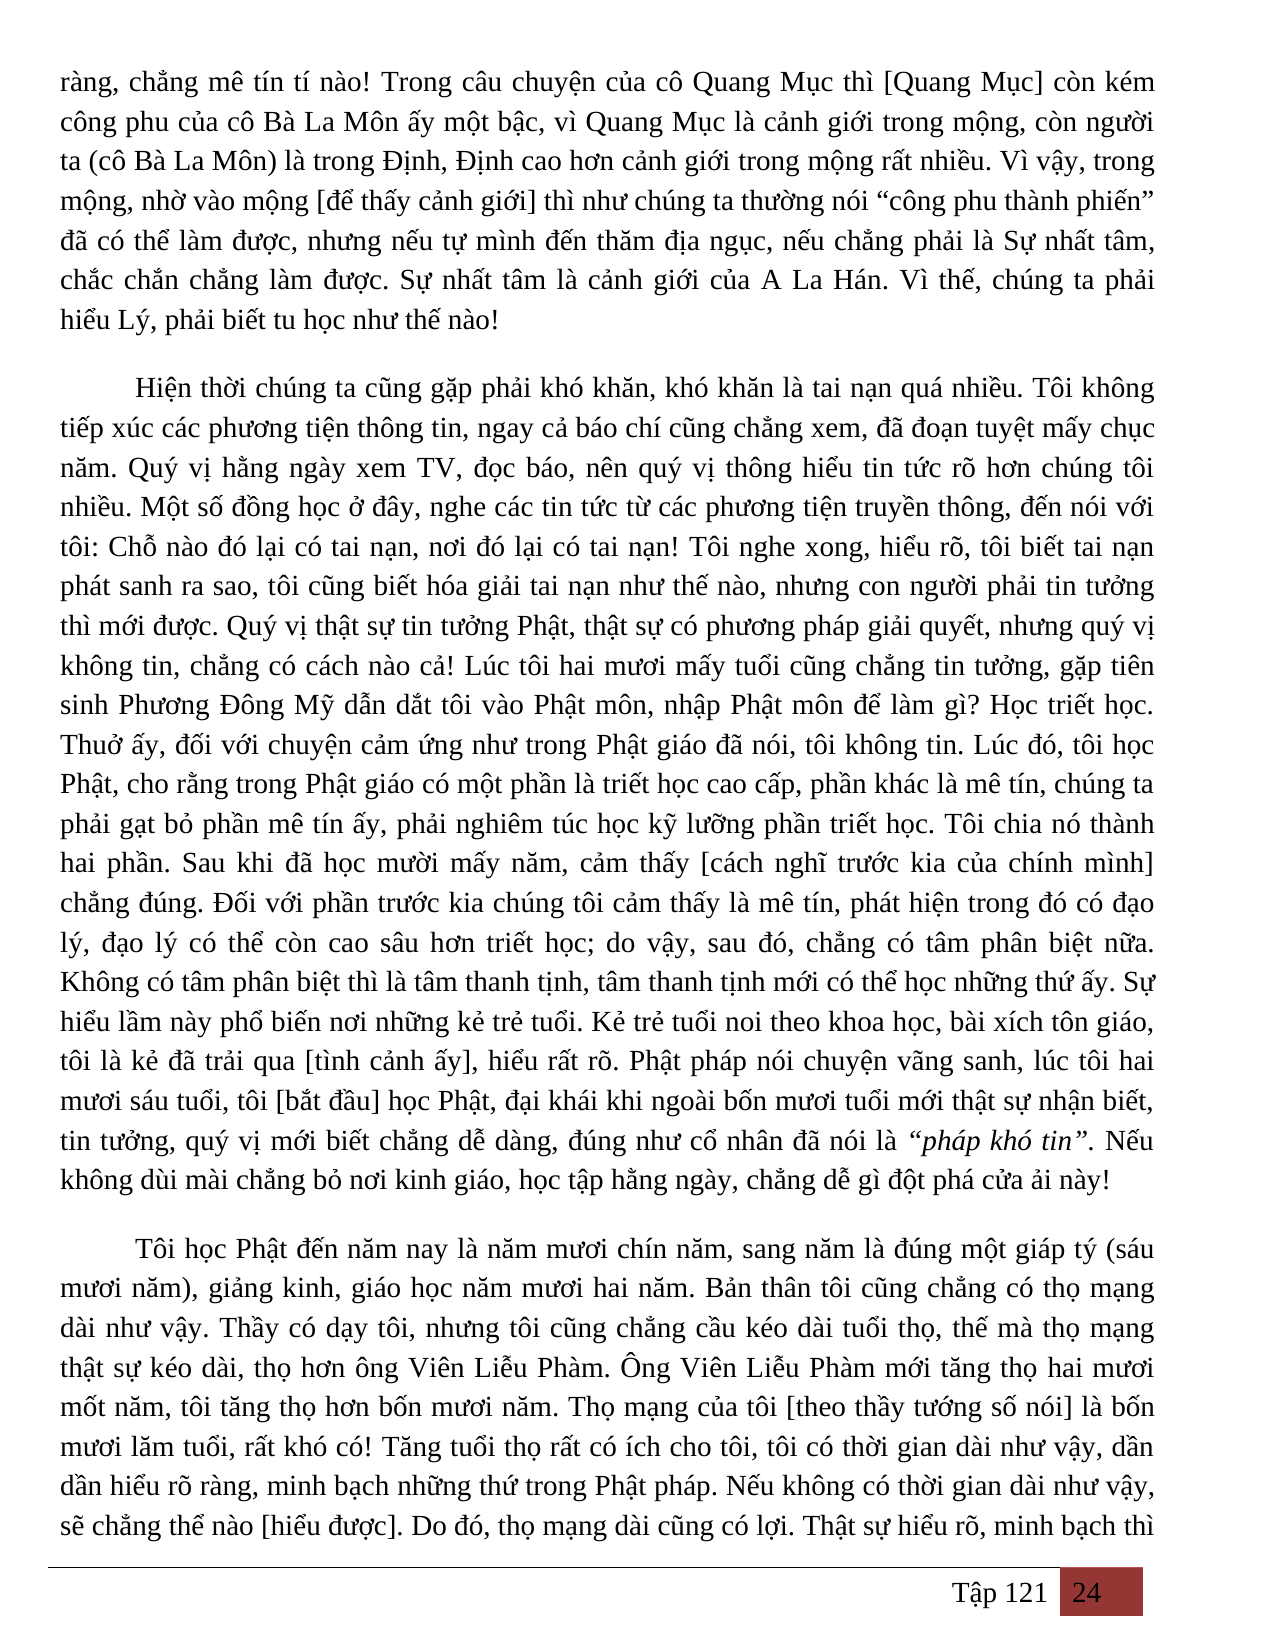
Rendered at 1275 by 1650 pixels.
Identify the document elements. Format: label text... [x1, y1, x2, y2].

text Hiện thời chúng ta cũng gặp phải khó khăn, khó khăn là tai nạn quá nhiều. Tôi không tiếp xúc các phương tiện thông tin, ngay cả báo chí cũng chẳng xem, đã đoạn tuyệt mấy chục năm. Quý vị hằng ngày xem TV, đọc báo, nên quý vị thông hiểu tin tức rõ hơn chúng tôi nhiều. Một số đồng học ở đây, nghe các tin tức từ các phương tiện truyền thông, đến nói với tôi: Chỗ nào đó lại có tai nạn, nơi đó lại có tai nạn! Tôi nghe xong, hiểu rõ, tôi biết tai nạn phát sanh ra sao, tôi cũng biết hóa giải tai nạn như thế nào, nhưng con người phải tin tưởng thì mới được. Quý vị thật sự tin tưởng Phật, thật sự có phương pháp giải quyết, nhưng quý vị không tin, chẳng có cách nào cả! Lúc tôi hai mươi mấy tuổi cũng chẳng tin tưởng, gặp tiên sinh Phương Đông Mỹ dẫn dắt tôi vào Phật môn, nhập Phật môn để làm gì? Học triết học. Thuở ấy, đối với chuyện cảm ứng như trong Phật giáo đã nói, tôi không tin. Lúc đó, tôi học Phật, cho rằng trong Phật giáo có một phần là triết học cao cấp, phần khác là mê tín, chúng ta phải gạt bỏ phần mê tín ấy, phải nghiêm túc học kỹ lưỡng phần triết học. Tôi chia nó thành hai phần. Sau khi đã học mười mấy năm, cảm thấy [cách nghĩ trước kia của chính mình] chẳng đúng. Đối với phần trước kia chúng tôi cảm thấy là mê tín, phát hiện trong đó có đạo lý, đạo lý có thể còn cao sâu hơn triết học; do vậy, sau đó, chẳng có tâm phân biệt nữa. Không có tâm phân biệt thì là tâm thanh tịnh, tâm thanh tịnh mới có thể học những thứ ấy. Sự hiểu lầm này phổ biến nơi những kẻ trẻ tuổi. Kẻ trẻ tuổi noi theo khoa học, bài xích tôn giáo, tôi là kẻ đã trải qua [tình cảnh ấy], hiểu rất rõ. Phật pháp nói chuyện vãng sanh, lúc tôi hai mươi sáu tuổi, tôi [bắt đầu] học Phật, đại khái khi ngoài bốn mươi tuổi mới thật sự nhận biết, tin tưởng, quý vị mới biết chẳng dễ dàng, đúng như cổ nhân đã nói là “pháp khó tin”. Nếu không dùi mài chẳng bỏ nơi kinh giáo, học tập hằng ngày, chẳng dễ gì đột phá cửa ải này! [60, 366, 1155, 1197]
